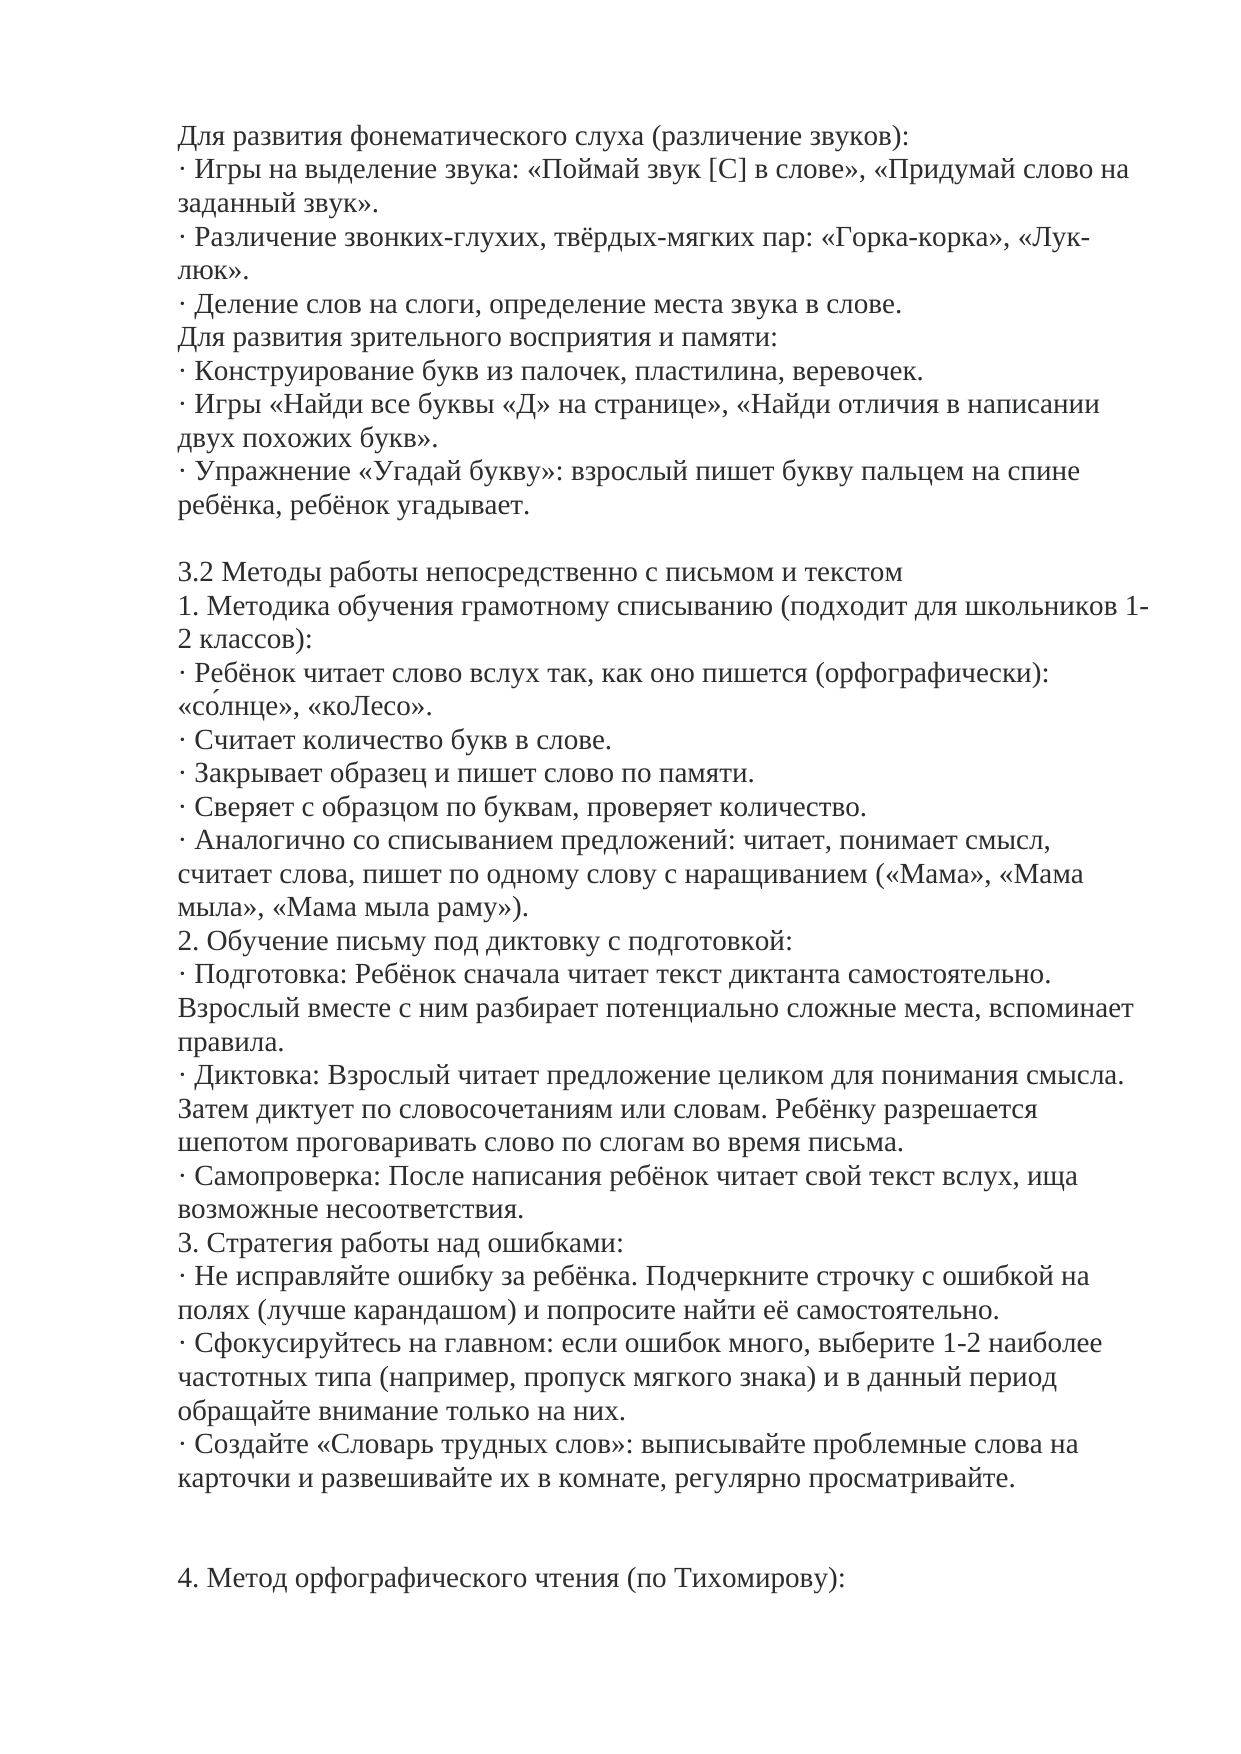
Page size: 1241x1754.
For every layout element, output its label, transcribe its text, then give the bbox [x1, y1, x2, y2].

text 1. Методика обучения грамотному списыванию (подходит для школьников 1-2 классов): [177, 588, 1152, 655]
text · Подготовка: Ребёнок сначала читает текст диктанта самостоятельно. Взрослый вместе с ним разбирает потенциально сложные места, вспоминает правила. [177, 957, 1152, 1057]
text · Диктовка: Взрослый читает предложение целиком для понимания смысла. Затем диктует по словосочетаниям или словам. Ребёнку разрешается шепотом проговаривать слово по слогам во время письма. [177, 1057, 1152, 1158]
text · Сверяет с образцом по буквам, проверяет количество. [177, 789, 1152, 822]
text · Закрывает образец и пишет слово по памяти. [177, 755, 1152, 789]
text · Сфокусируйтесь на главном: если ошибок много, выберите 1-2 наиболее частотных типа (например, пропуск мягкого знака) и в данный период обращайте внимание только на них. [177, 1326, 1152, 1426]
text · Упражнение «Угадай букву»: взрослый пишет букву пальцем на спине ребёнка, ребёнок угадывает. [177, 453, 1152, 521]
text · Не исправляйте ошибку за ребёнка. Подчеркните строчку с ошибкой на полях (лучше карандашом) и попросите найти её самостоятельно. [177, 1258, 1152, 1326]
text · Аналогично со списыванием предложений: читает, понимает смысл, считает слова, пишет по одному слову с наращиванием («Мама», «Мама мыла», «Мама мыла раму»). [177, 822, 1152, 923]
text 2. Обучение письму под диктовку с подготовкой: [177, 923, 1152, 957]
text 3. Стратегия работы над ошибками: [177, 1225, 1152, 1258]
text · Создайте «Словарь трудных слов»: выписывайте проблемные слова на карточки и развешивайте их в комнате, регулярно просматривайте. [177, 1426, 1152, 1493]
text · Самопроверка: После написания ребёнок читает свой текст вслух, ища возможные несоответствия. [177, 1158, 1152, 1225]
text · Различение звонких-глухих, твёрдых-мягких пар: «Горка-корка», «Лук-люк». [177, 219, 1152, 286]
text · Деление слов на слоги, определение места звука в слове. [177, 286, 1152, 319]
text · Конструирование букв из палочек, пластилина, веревочек. [177, 353, 1152, 386]
text · Считает количество букв в слове. [177, 722, 1152, 755]
text 3.2 Методы работы непосредственно с письмом и текстом [177, 554, 1152, 588]
text · Ребёнок читает слово вслух так, как оно пишется (орфографически): «со́лнце», «коЛесо». [177, 655, 1152, 722]
text 4. Метод орфографического чтения (по Тихомирову): [177, 1560, 1152, 1594]
text Для развития фонематического слуха (различение звуков): · Игры на выделение звука: «Поймай звук [С] в слове», «Придумай слово на заданный звук». [177, 118, 1152, 219]
text · Игры «Найди все буквы «Д» на странице», «Найди отличия в написании двух похожих букв». [177, 386, 1152, 453]
text Для развития зрительного восприятия и памяти: [177, 319, 1152, 353]
